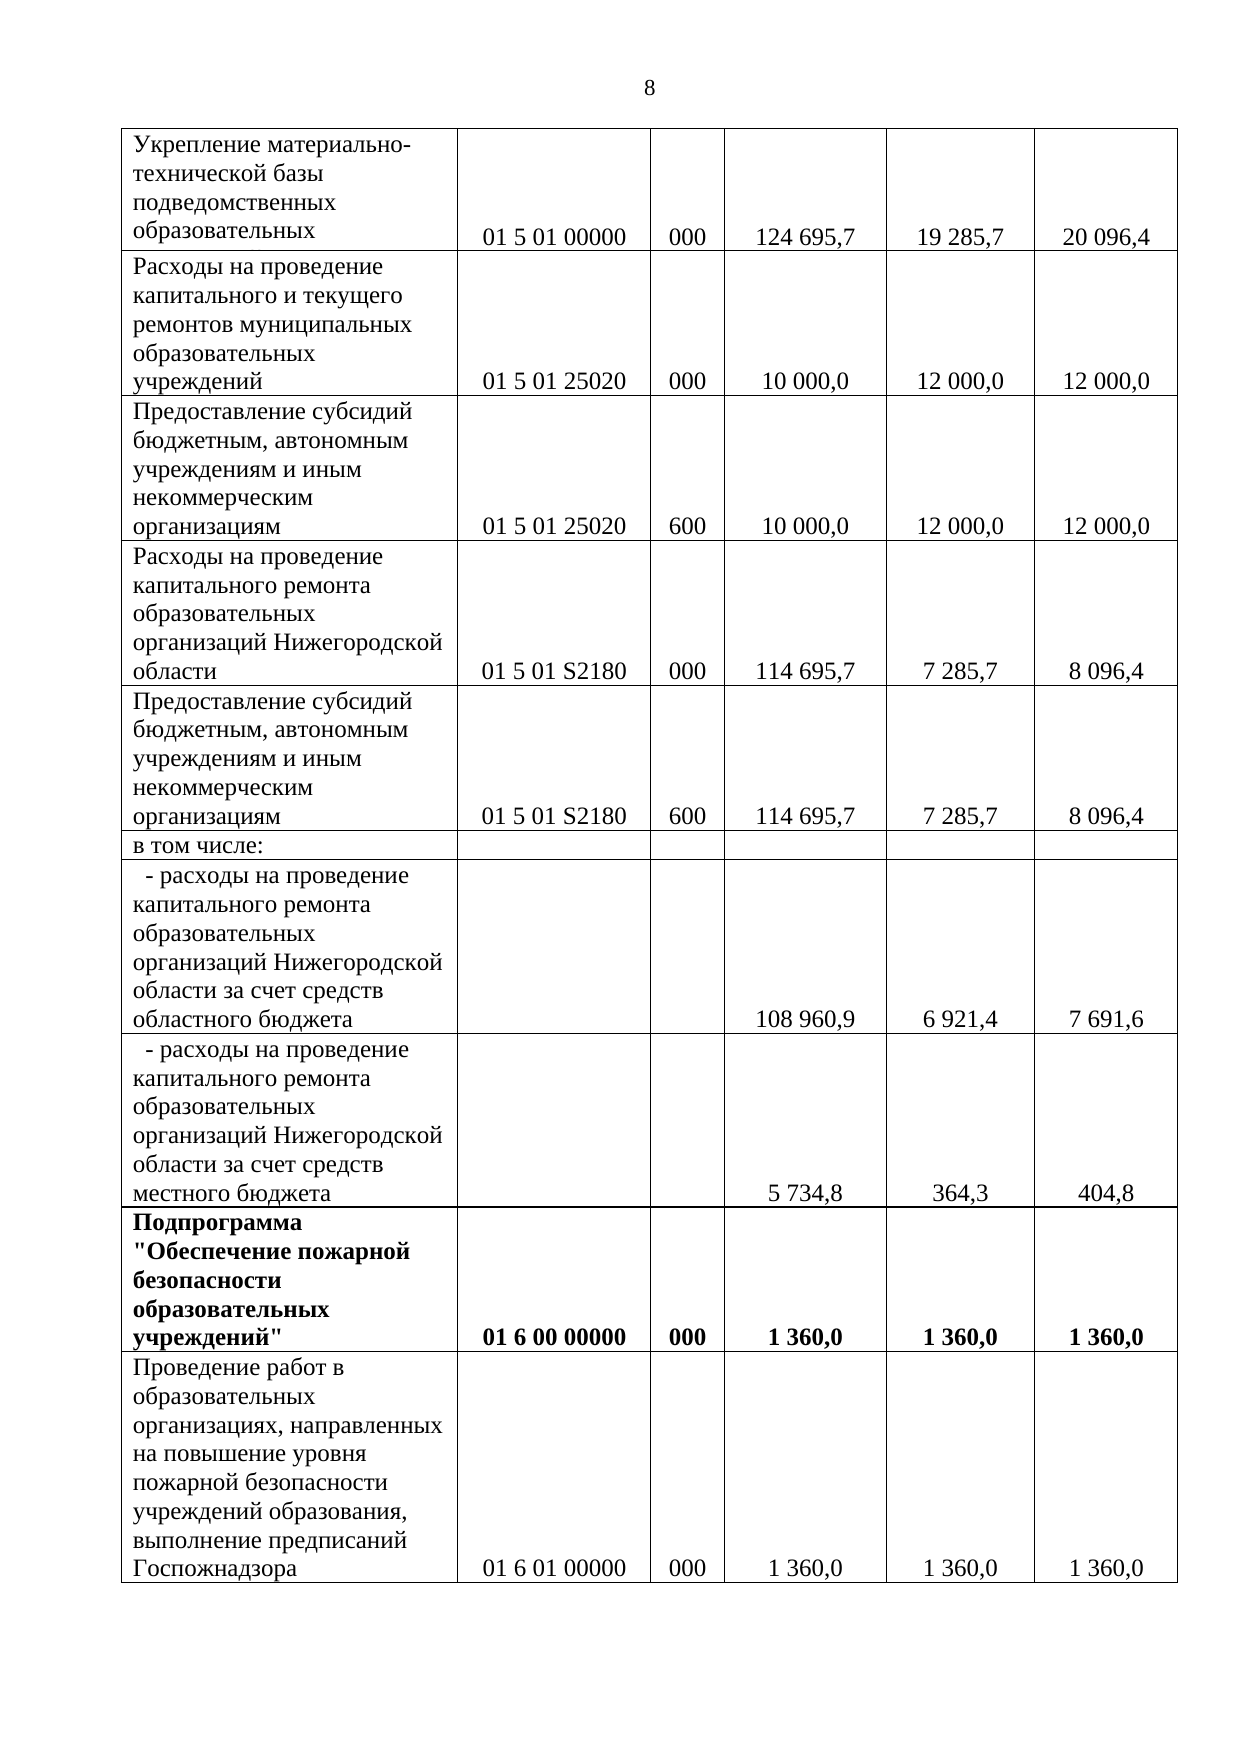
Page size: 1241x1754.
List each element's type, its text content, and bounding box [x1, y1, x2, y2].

table_cell 5 734,8 [725, 1034, 886, 1206]
table_cell 1 360,0 [725, 1352, 886, 1582]
table_cell 01 5 01 25020 [458, 396, 650, 540]
table_cell [458, 831, 650, 859]
table_cell 20 096,4 [1035, 129, 1177, 250]
table_cell 01 5 01 S2180 [458, 686, 650, 829]
table_cell 12 000,0 [1035, 396, 1177, 540]
table_cell [458, 860, 650, 1033]
table_cell [651, 860, 724, 1033]
table_cell 1 360,0 [887, 1352, 1034, 1582]
table_cell 000 [651, 1352, 724, 1582]
table_cell 000 [651, 541, 724, 685]
table_cell 000 [651, 1208, 724, 1351]
table_cell 01 6 00 00000 [458, 1208, 650, 1351]
table_cell [651, 1034, 724, 1206]
table_cell Подпрограмма "Обеспечение пожарной безопасности образовательных учреждений" [122, 1208, 457, 1351]
table_cell 114 695,7 [725, 541, 886, 685]
table_cell 12 000,0 [887, 396, 1034, 540]
table_cell Укрепление материально- технической базы подведомственных образовательных учреждений, подготовка к новому учебному году, капитальный и текущий ремонты, аварийные работы, работы по повышению антитеррористической защищенности ОУ, разработка и корректировка проектно-сметной документации [122, 129, 457, 250]
table_cell 108 960,9 [725, 860, 886, 1033]
table_cell 01 6 01 00000 [458, 1352, 650, 1582]
table_cell 7 691,6 [1035, 860, 1177, 1033]
table_cell 124 695,7 [725, 129, 886, 250]
table_cell в том числе: [122, 831, 457, 859]
table_cell 364,3 [887, 1034, 1034, 1206]
table_cell [651, 831, 724, 859]
table_cell 7 285,7 [887, 686, 1034, 829]
table_cell 404,8 [1035, 1034, 1177, 1206]
table_cell 600 [651, 396, 724, 540]
table_cell 000 [651, 129, 724, 250]
table_cell [887, 831, 1034, 859]
table_cell 12 000,0 [887, 251, 1034, 395]
table_cell 10 000,0 [725, 396, 886, 540]
table_cell Предоставление субсидий бюджетным, автономным учреждениям и иным некоммерческим организациям [122, 686, 457, 829]
table_cell Расходы на проведение капитального и текущего ремонтов муниципальных образовательных учреждений [122, 251, 457, 395]
table_cell 8 096,4 [1035, 541, 1177, 685]
table_cell 10 000,0 [725, 251, 886, 395]
table_cell 6 921,4 [887, 860, 1034, 1033]
table_cell 1 360,0 [887, 1208, 1034, 1351]
table_cell [458, 1034, 650, 1206]
table_cell 7 285,7 [887, 541, 1034, 685]
table_cell 1 360,0 [725, 1208, 886, 1351]
table_cell Предоставление субсидий бюджетным, автономным учреждениям и иным некоммерческим организациям [122, 396, 457, 540]
table_cell 19 285,7 [887, 129, 1034, 250]
table_cell 114 695,7 [725, 686, 886, 829]
table_cell [725, 831, 886, 859]
table_cell 1 360,0 [1035, 1208, 1177, 1351]
table_cell 8 096,4 [1035, 686, 1177, 829]
table_cell 01 5 01 S2180 [458, 541, 650, 685]
table_cell 01 5 01 25020 [458, 251, 650, 395]
table_cell [1035, 831, 1177, 859]
table_cell 01 5 01 00000 [458, 129, 650, 250]
table_cell 1 360,0 [1035, 1352, 1177, 1582]
table_cell - расходы на проведение капитального ремонта образовательных организаций Нижегородской области за счет средств областного бюджета [122, 860, 457, 1033]
table_cell Проведение работ в образовательных организациях, направленных на повышение уровня пожарной безопасности учреждений образования, выполнение предписаний Госпожнадзора [122, 1352, 457, 1582]
table_cell 600 [651, 686, 724, 829]
table_cell 000 [651, 251, 724, 395]
table_cell - расходы на проведение капитального ремонта образовательных организаций Нижегородской области за счет средств местного бюджета [122, 1034, 457, 1206]
table_cell Расходы на проведение капитального ремонта образовательных организаций Нижегородской области [122, 541, 457, 685]
table_cell 12 000,0 [1035, 251, 1177, 395]
